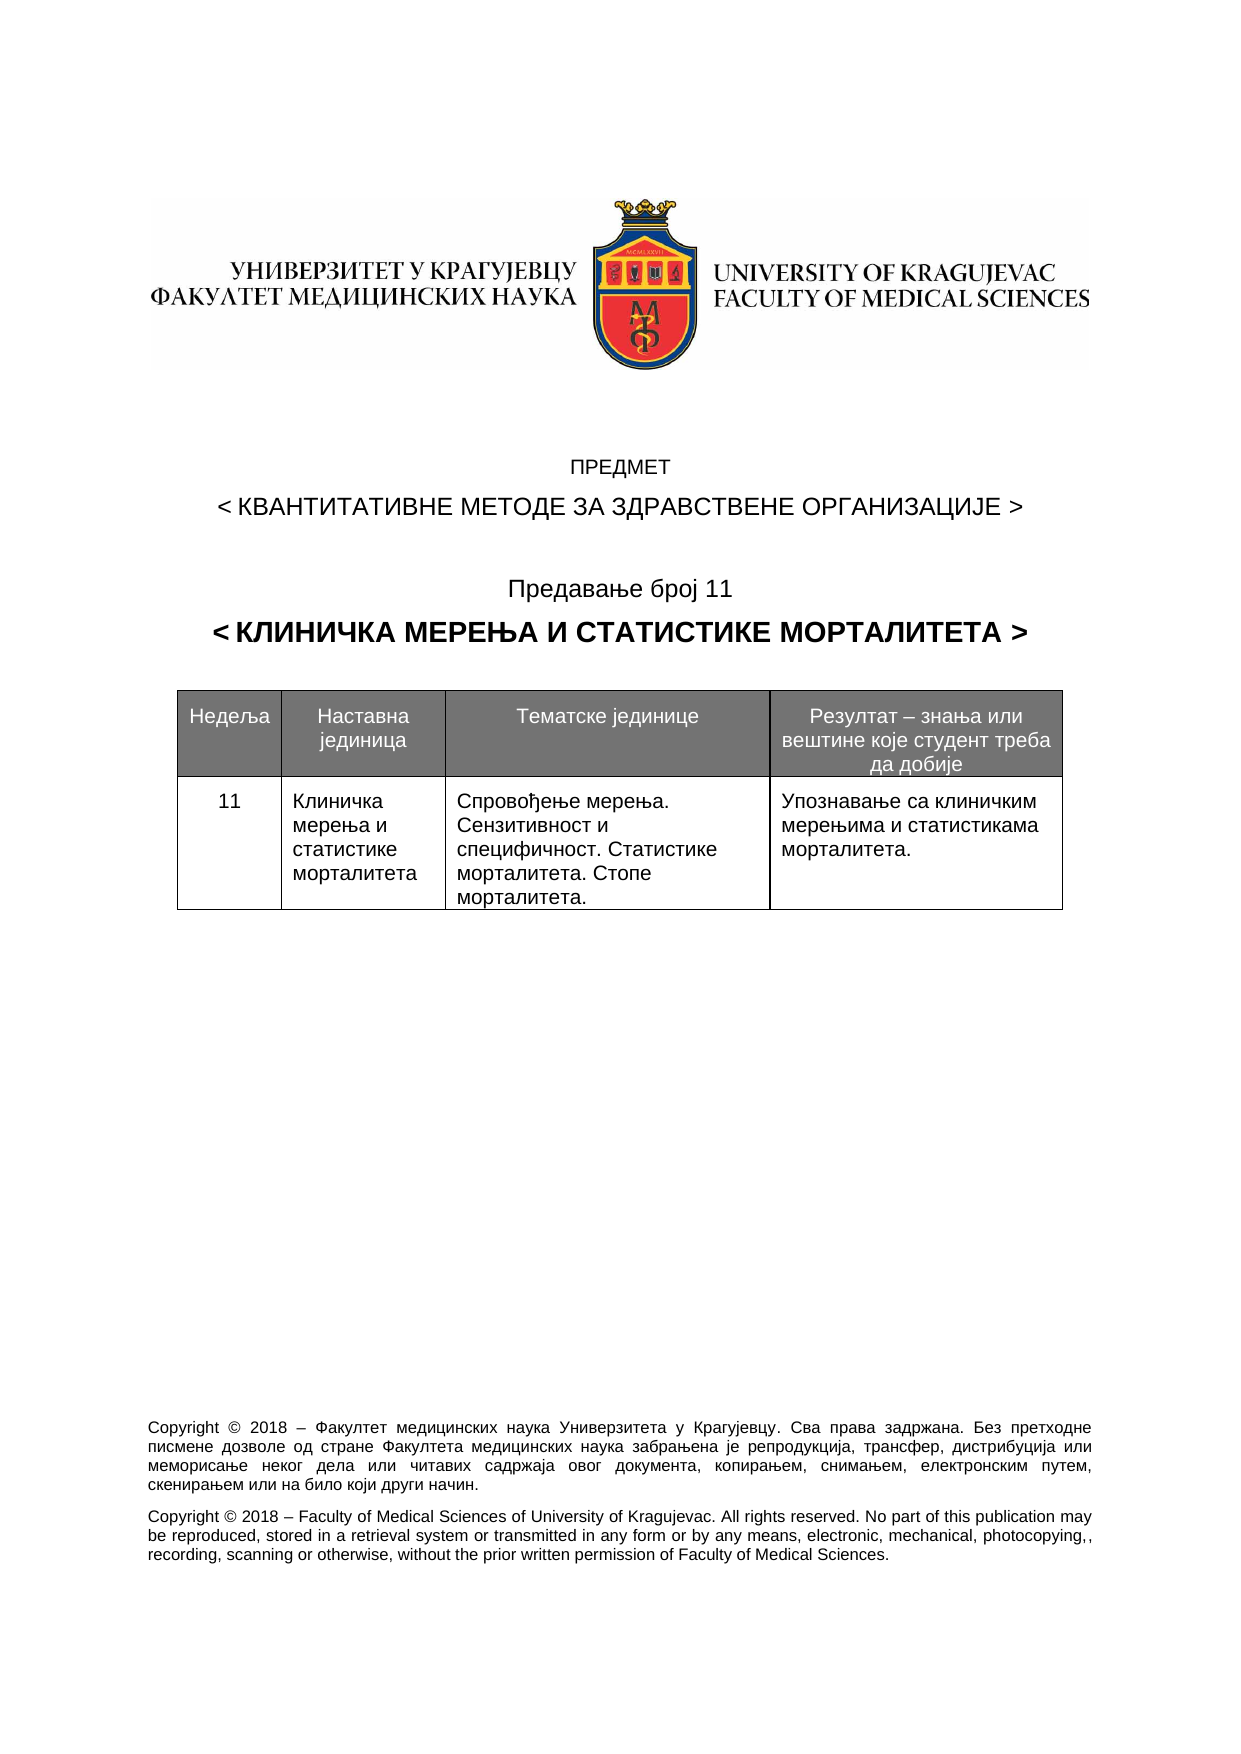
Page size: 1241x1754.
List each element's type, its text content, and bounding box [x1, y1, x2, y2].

text Copyright © 2018 – Faculty of Medical Sciences of . All rights reserved. No part of this publication may be reproduced, stored in a retrieval system or transmitted in any form or by any means, electronic, mechanical, photocopying,, recording, scanning or otherwise, without the prior written permission of Faculty of Medical Sciences. [148, 1507, 1092, 1564]
table_header Недеља [178, 691, 281, 776]
table_cell Упознавање са клиничким мерењима и статистикама морталитета. [771, 777, 1062, 909]
table_cell Клиничка мерења и статистике морталитета [282, 777, 445, 909]
table_cell 11 [178, 777, 281, 909]
table_cell Спровођење мерења. Сензитивност и специфичност. Статистике морталитета. Стопе морталитета. [446, 777, 769, 909]
text < КЛИНИЧКА МЕРЕЊА И СТАТИСТИКЕ МОРТАЛИТЕТА > [148, 615, 1092, 649]
picture [151, 198, 1089, 370]
text ПРЕДМЕТ [148, 455, 1092, 479]
text Copyright © 2018 – Факултет медицинских наука Универзитета у Крагујевцу. Сва права задржана. Без претходне писмене дозволе од стране Факултета медицинских наука забрањена је репродукција, трансфер, дистрибуција или меморисање неког дела или читавих садржаја овог документа, копирањем, снимањем, електронским путем, скенирањем или на било који други начин. [148, 1417, 1092, 1494]
text < КВАНТИТАТИВНЕ МЕТОДЕ ЗА ЗДРАВСТВЕНЕ ОРГАНИЗАЦИЈЕ > [148, 492, 1092, 520]
table_header Наставна јединица [282, 691, 445, 776]
table_header Резултат – знања или вештине које студент треба да добије [771, 691, 1062, 776]
table_header Тематске јединице [446, 691, 769, 776]
text Предавање број 11 [148, 574, 1092, 603]
